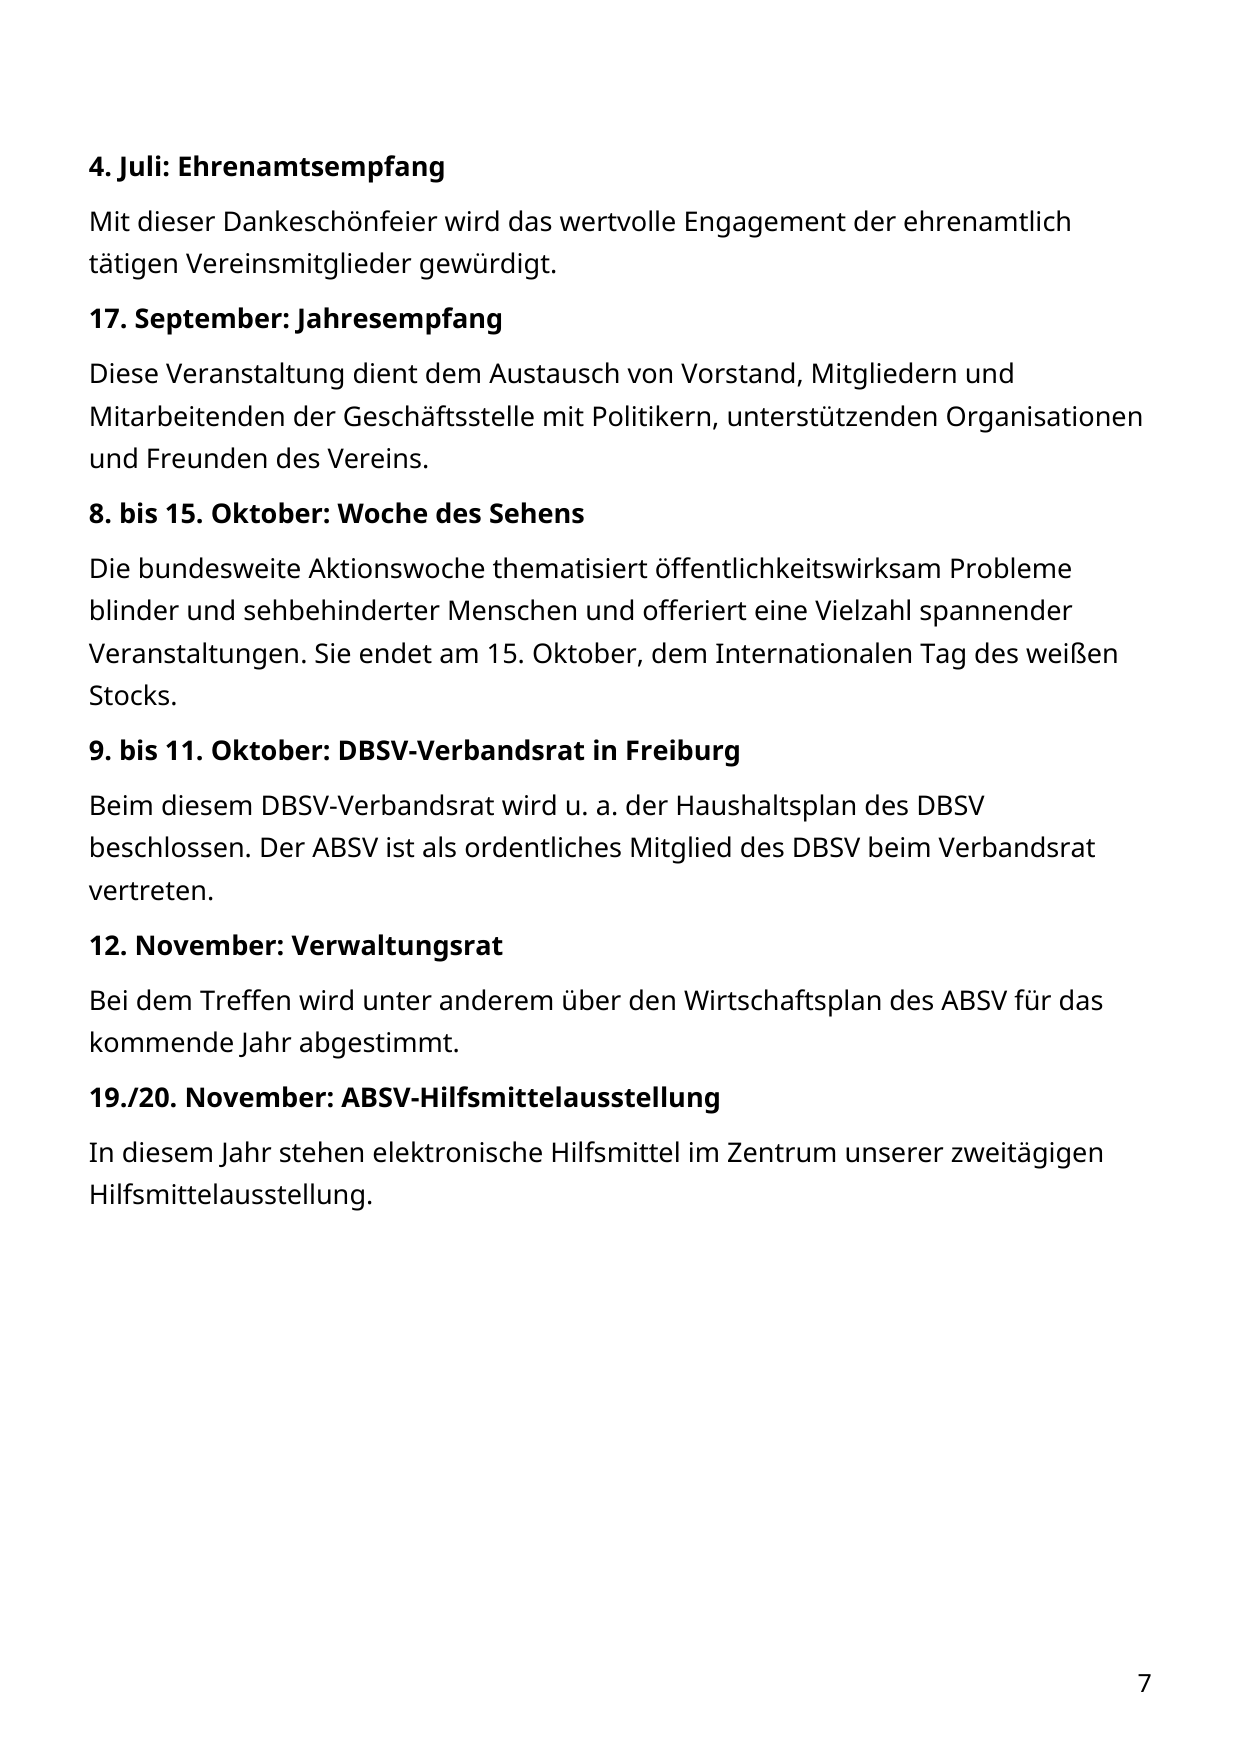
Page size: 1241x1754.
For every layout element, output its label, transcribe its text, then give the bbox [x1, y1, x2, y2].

text 17. September: Jahresempfang [89, 300, 1152, 337]
text Bei dem Treffen wird unter anderem über den Wirtschaftsplan des ABSV für das kommende Jahr abgestimmt. [89, 981, 1152, 1060]
text 19./20. November: ABSV-Hilfsmittelausstellung [89, 1078, 1152, 1115]
text 4. Juli: Ehrenamtsempfang [89, 148, 1152, 184]
text Beim diesem DBSV-Verbandsrat wird u. a. der Haushaltsplan des DBSV beschlossen. Der ABSV ist als ordentliches Mitglied des DBSV beim Verbandsrat vertreten. [89, 786, 1152, 908]
text Die bundesweite Aktionswoche thematisiert öffentlichkeitswirksam Probleme blinder und sehbehinderter Menschen und offeriert eine Vielzahl spannender Veranstaltungen. Sie endet am 15. Oktober, dem Internationalen Tag des weißen Stocks. [89, 549, 1152, 713]
text Diese Veranstaltung dient dem Austausch von Vorstand, Mitgliedern und Mitarbeitenden der Geschäftsstelle mit Politikern, unterstützenden Organisationen und Freunden des Vereins. [89, 355, 1152, 476]
text 8. bis 15. Oktober: Woche des Sehens [89, 494, 1152, 531]
text Mit dieser Dankeschönfeier wird das wertvolle Engagement der ehrenamtlich tätigen Vereinsmitglieder gewürdigt. [89, 203, 1152, 282]
text 9. bis 11. Oktober: DBSV-Verbandsrat in Freiburg [89, 731, 1152, 768]
text In diesem Jahr stehen elektronische Hilfsmittel im Zentrum unserer zweitägigen Hilfsmittelausstellung. [89, 1133, 1152, 1212]
text 12. November: Verwaltungsrat [89, 926, 1152, 963]
